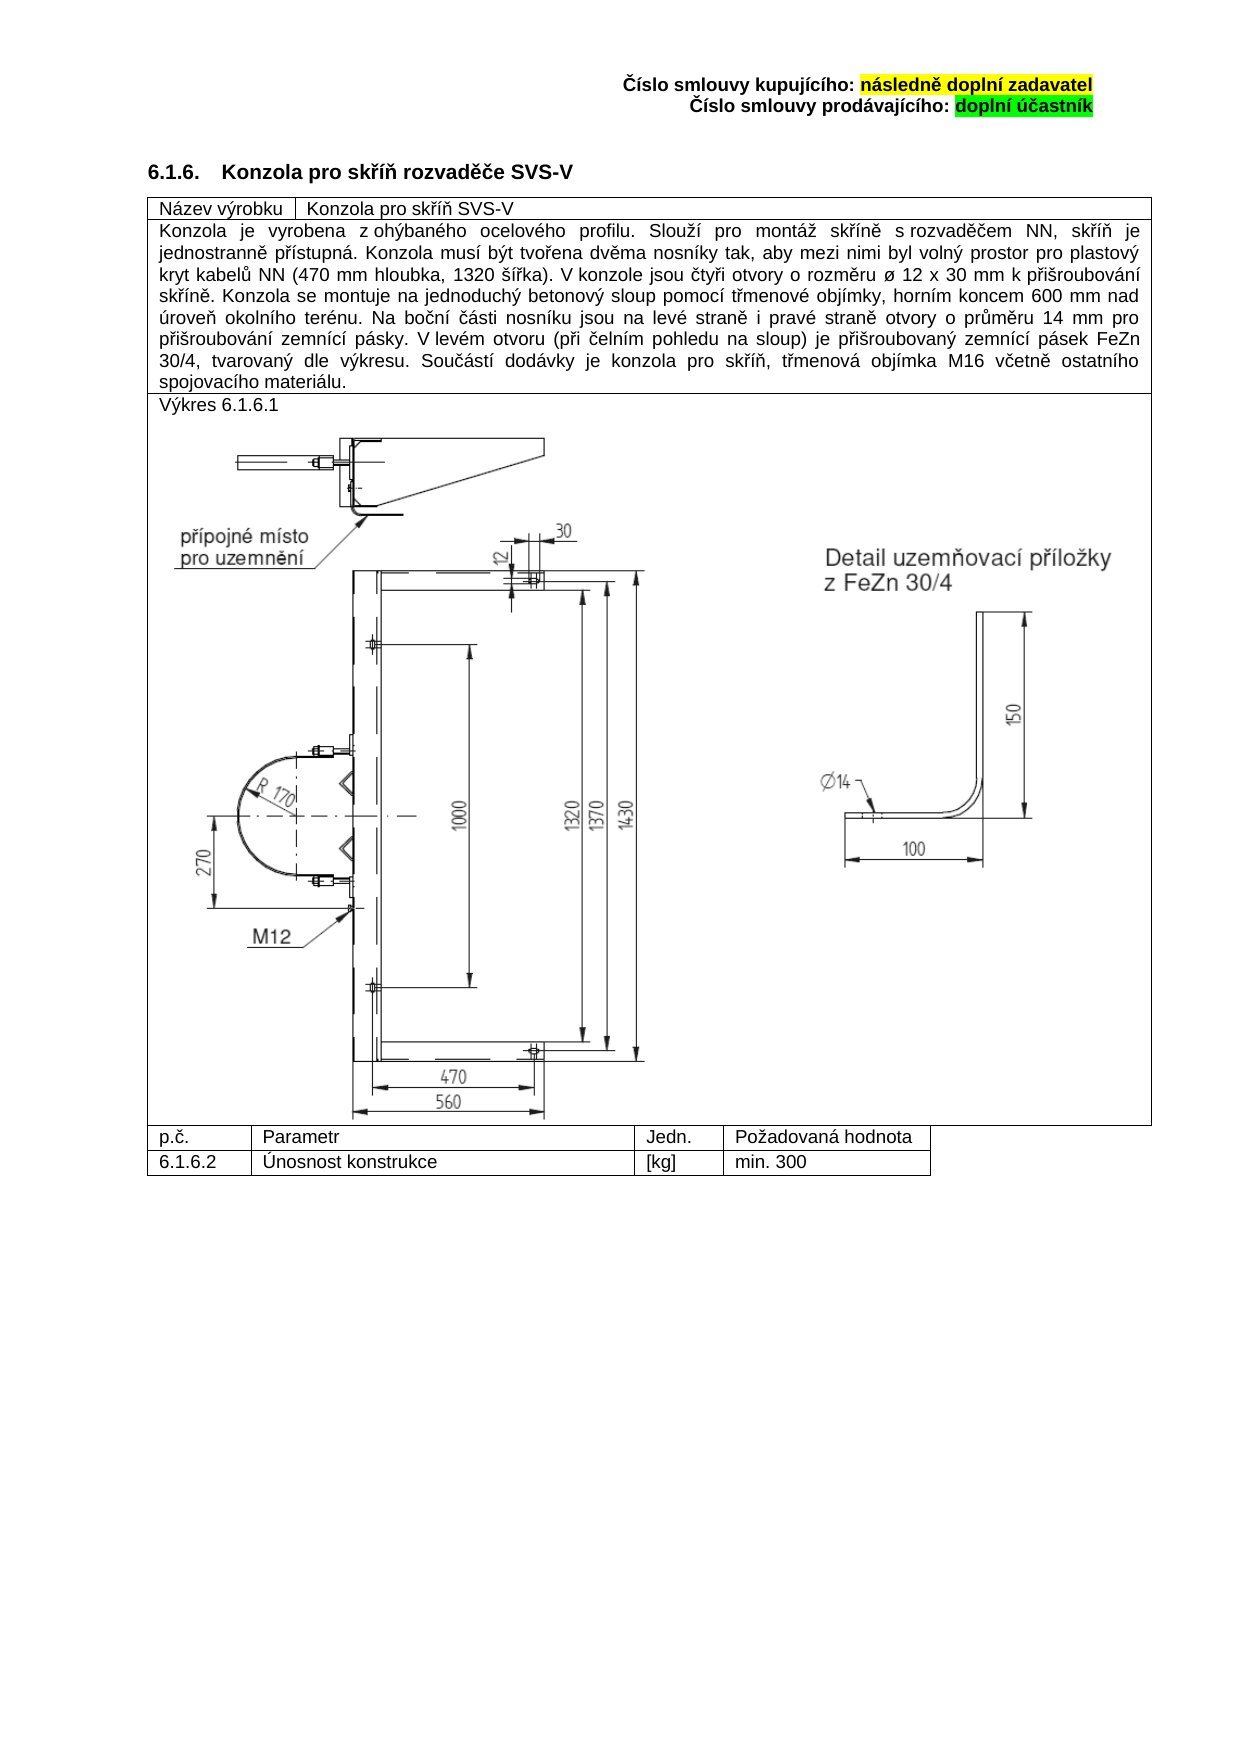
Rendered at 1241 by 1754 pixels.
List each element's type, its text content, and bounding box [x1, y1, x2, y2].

table_header Název výrobku [148, 198, 295, 219]
table_cell [kg] [635, 1151, 723, 1175]
table_cell 6.1.6.2 [148, 1151, 251, 1175]
table_cell Parametr [252, 1126, 634, 1150]
table_cell Výkres 6.1.6.1 [148, 394, 1151, 1125]
list Konzola pro skříň rozvaděče SVS-V [148, 160, 1093, 184]
table_cell Únosnost konstrukce [252, 1151, 634, 1175]
table_cell Požadovaná hodnota [724, 1126, 930, 1150]
table_header Konzola pro skříň SVS-V [296, 198, 1151, 219]
table_cell Jedn. [635, 1126, 723, 1150]
table_cell min. 300 [724, 1151, 930, 1175]
table_cell Konzola je vyrobena z ohýbaného ocelového profilu. Slouží pro montáž skříně s rozvaděčem NN, skříň je jednostranně přístupná. Konzola musí být tvořena dvěma nosníky tak, aby mezi nimi byl volný prostor pro plastový kryt kabelů NN (470 mm hloubka, 1320 šířka). V konzole jsou čtyři otvory o rozměru ø 12 x 30 mm k přišroubování skříně. Konzola se montuje na jednoduchý betonový sloup pomocí třmenové objímky, horním koncem 600 mm nad úroveň okolního terénu. Na boční části nosníku jsou na levé straně i pravé straně otvory o průměru 14 mm pro přišroubování zemnící pásky. V levém otvoru (při čelním pohledu na sloup) je přišroubovaný zemnící pásek FeZn 30/4, tvarovaný dle výkresu. Součástí dodávky je konzola pro skříň, třmenová objímka M16 včetně ostatního spojovacího materiálu. [148, 220, 1151, 393]
table_cell p.č. [148, 1126, 251, 1150]
